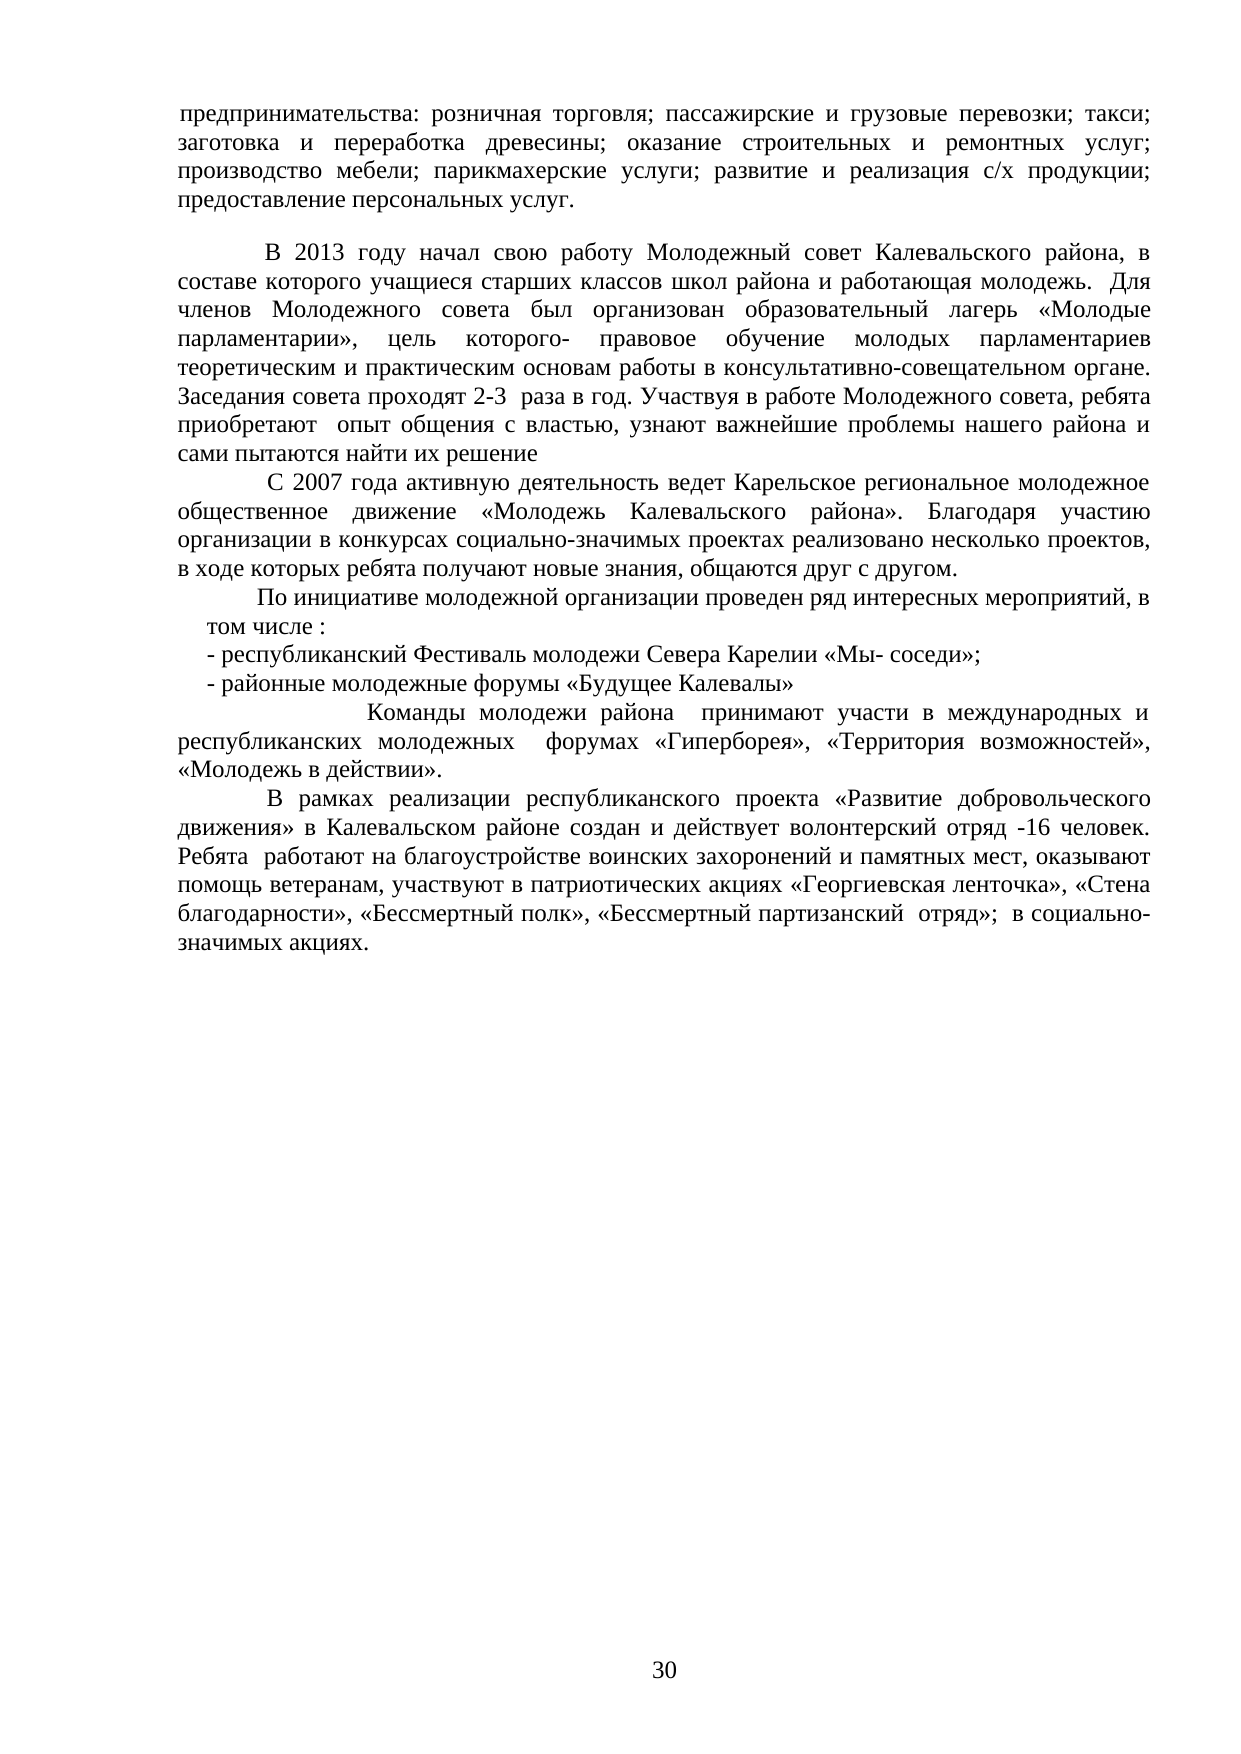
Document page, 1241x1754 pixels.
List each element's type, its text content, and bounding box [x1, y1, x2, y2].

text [177, 98, 1152, 213]
text В 2013 году начал свою работу Молодежный совет Калевальского района, в составе которого учащиеся старших классов школ района и работающая молодежь. Для членов Молодежного совета был организован образовательный лагерь «Молодые парламентарии», цель которого- правовое обучение молодых парламентариев теоретическим и практическим основам работы в консультативно-совещательном органе. Заседания совета проходят 2-3 раза в год. Участвуя в работе Молодежного совета, ребята приобретают опыт общения с властью, узнают важнейшие проблемы нашего района и сами пытаются найти их решение [177, 237, 1152, 467]
text По инициативе молодежной организации проведен ряд интересных мероприятий, в том числе : [207, 582, 1152, 639]
text В рамках реализации республиканского проекта «Развитие добровольческого движения» в Калевальском районе создан и действует волонтерский отряд -16 человек. Ребята работают на благоустройстве воинских захоронений и памятных мест, оказывают помощь ветеранам, участвуют в патриотических акциях «Георгиевская ленточка», «Стена благодарности», «Бессмертный полк», «Бессмертный партизанский отряд»; в социально- значимых акциях. [177, 783, 1152, 956]
text - республиканский Фестиваль молодежи Севера Карелии «Мы- соседи»; [207, 639, 1152, 668]
text С 2007 года активную деятельность ведет Карельское региональное молодежное общественное движение «Молодежь Калевальского района». Благодаря участию организации в конкурсах социально-значимых проектах реализовано несколько проектов, в ходе которых ребята получают новые знания, общаются друг с другом. [177, 467, 1152, 582]
text - районные молодежные форумы «Будущее Калевалы» [207, 668, 1152, 697]
text Команды молодежи района принимают участи в международных и республиканских молодежных форумах «Гиперборея», «Территория возможностей», «Молодежь в действии». [177, 697, 1152, 783]
